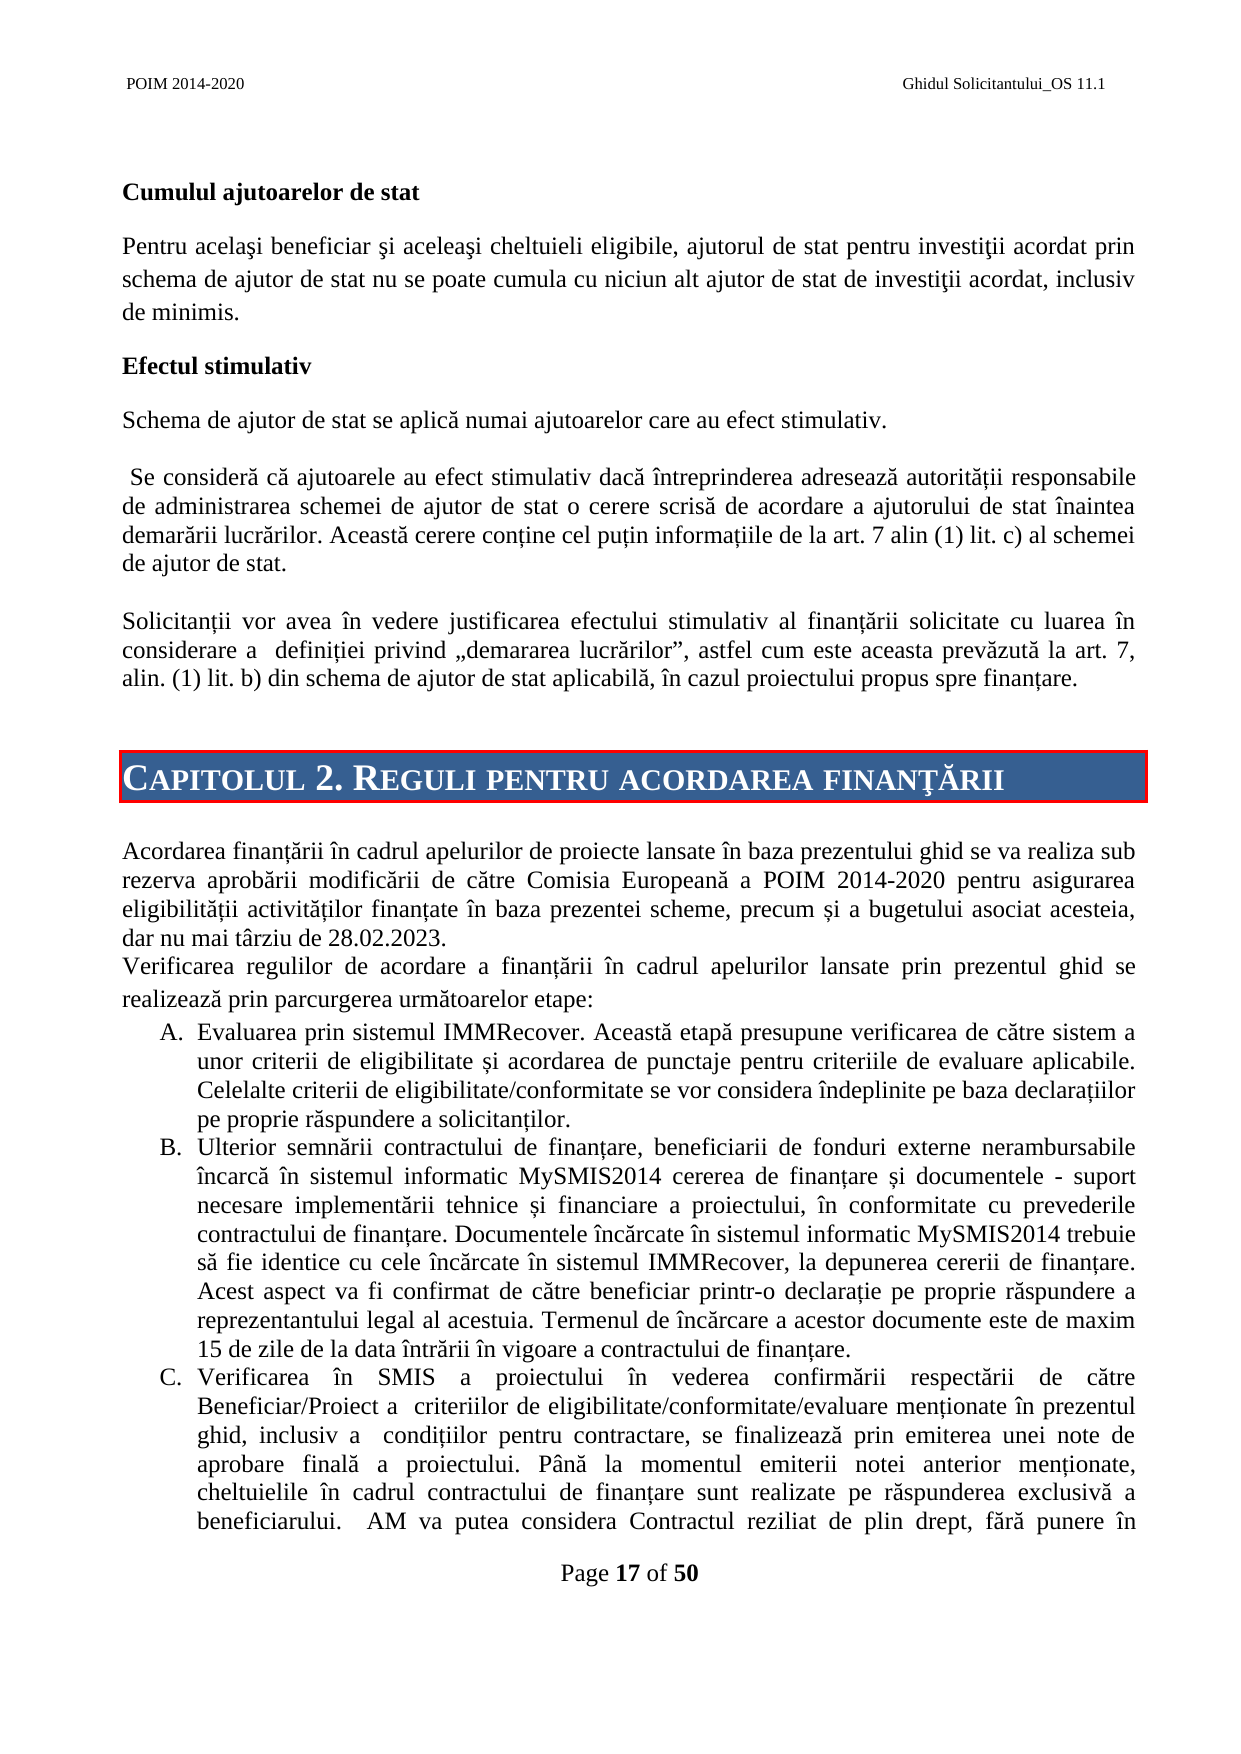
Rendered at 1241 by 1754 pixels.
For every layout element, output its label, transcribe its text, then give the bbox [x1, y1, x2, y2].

text Capitolul 2. Reguli pentru acordarea finanţării [122, 753, 1145, 800]
text Schema de ajutor de stat se aplică numai ajutoarelor care au efect stimulativ. [122, 405, 1137, 433]
list Evaluarea prin sistemul IMMRecover. Această etapă presupune verificarea de către sistem a unor criterii de eligibilitate și acordarea de punctaje pentru criteriile de evaluare aplicabile. Celelalte criterii de eligibilitate/conformitate se vor considera îndeplinite pe baza declarațiilor pe proprie răspundere a solicitanților. [159, 1017, 1137, 1132]
text Verificarea regulilor de acordare a finanțării în cadrul apelurilor lansate prin prezentul ghid se realizează prin parcurgerea următoarelor etape: [122, 951, 1137, 1013]
text Cumulul ajutoarelor de stat [122, 177, 1137, 206]
list Ulterior semnării contractului de finanțare, beneficiarii de fonduri externe nerambursabile încarcă în sistemul informatic MySMIS2014 cererea de finanțare și documentele - suport necesare implementării tehnice și financiare a proiectului, în conformitate cu prevederile contractului de finanțare. Documentele încărcate în sistemul informatic MySMIS2014 trebuie să fie identice cu cele încărcate în sistemul IMMRecover, la depunerea cererii de finanțare. Acest aspect va fi confirmat de către beneficiar printr-o declarație pe proprie răspundere a reprezentantului legal al acestuia. Termenul de încărcare a acestor documente este de maxim 15 de zile de la data întrării în vigoare a contractului de finanțare. [159, 1132, 1137, 1362]
text Pentru acelaşi beneficiar şi aceleaşi cheltuieli eligibile, ajutorul de stat pentru investiţii acordat prin schema de ajutor de stat nu se poate cumula cu niciun alt ajutor de stat de investiţii acordat, inclusiv de minimis. [122, 231, 1137, 326]
text Solicitanții vor avea în vedere justificarea efectului stimulativ al finanțării solicitate cu luarea în considerare a definiției privind „demararea lucrărilor”, astfel cum este aceasta prevăzută la art. 7, alin. (1) lit. b) din schema de ajutor de stat aplicabilă, în cazul proiectului propus spre finanțare. [122, 606, 1137, 692]
text Efectul stimulativ [122, 351, 1137, 380]
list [159, 1362, 1137, 1535]
text Se consideră că ajutoarele au efect stimulativ dacă întreprinderea adresează autorității responsabile de administrarea schemei de ajutor de stat o cerere scrisă de acordare a ajutorului de stat înaintea demarării lucrărilor. Această cerere conține cel puțin informațiile de la art. 7 alin (1) lit. c) al schemei de ajutor de stat. [122, 462, 1137, 577]
text Acordarea finanțării în cadrul apelurilor de proiecte lansate în baza prezentului ghid se va realiza sub rezerva aprobării modificării de către Comisia Europeană a POIM 2014-2020 pentru asigurarea eligibilității activităților finanțate în baza prezentei scheme, precum și a bugetului asociat acesteia, dar nu mai târziu de 28.02.2023. [122, 836, 1137, 951]
